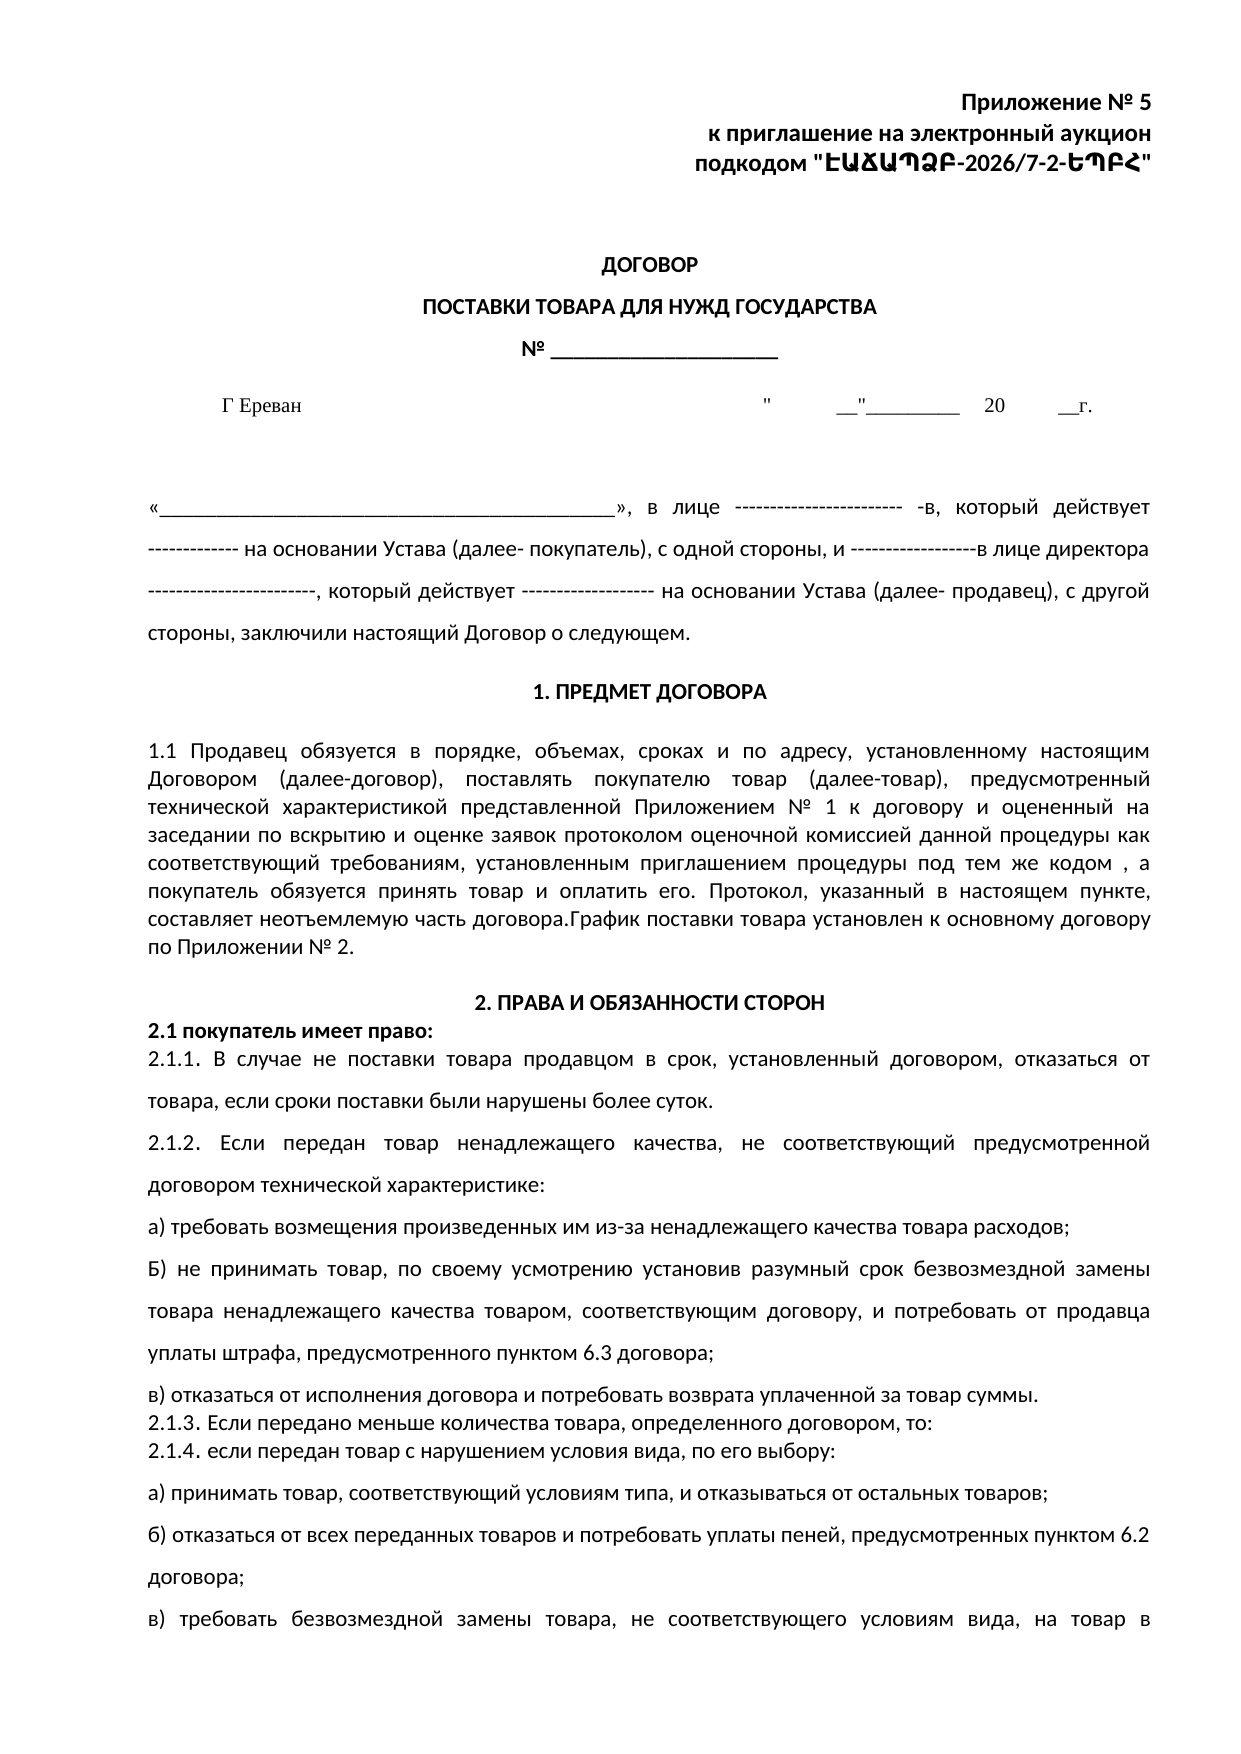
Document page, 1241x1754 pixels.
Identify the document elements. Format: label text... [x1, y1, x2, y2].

text «________________________________________», в лице ------------------------ -в, который действует ------------- на основании Устава (далее- покупатель), с одной стороны, и ------------------в лице директора ------------------------, который действует ------------------- на основании Устава (далее- продавец), с другой стороны, заключили настоящий Договор о следующем. [148, 492, 1152, 646]
text подкодом "ԷԱՃԱՊՁԲ-2026/7-2-ԵՊԲՀ" [177, 147, 1152, 178]
list 2.1.4․ если передан товар с нарушением условия вида, по его выбору: [148, 1436, 1152, 1464]
list а) требовать возмещения произведенных им из-за ненадлежащего качества товара расходов; [148, 1212, 1152, 1240]
table_header Г Ереван [136, 393, 620, 434]
list Б) не принимать товар, по своему усмотрению установив разумный срок безвозмездной замены товара ненадлежащего качества товаром, соответствующим договору, и потребовать от продавца уплаты штрафа, предусмотренного пунктом 6.3 договора; [148, 1254, 1152, 1366]
text 1. ПРЕДМЕТ ДОГОВОРА [148, 677, 1152, 705]
text в) отказаться от исполнения договора и потребовать возврата уплаченной за товар суммы. [148, 1380, 1152, 1408]
text Приложение № 5 [148, 86, 1152, 117]
list 2.1.2․ Если передан товар ненадлежащего качества, не соответствующий предусмотренной договором технической характеристике: [148, 1128, 1152, 1198]
text 2.1 покупатель имеет право: [148, 1016, 1152, 1044]
list а) принимать товар, соответствующий условиям типа, и отказываться от остальных товаров; [148, 1478, 1152, 1506]
list б) отказаться от всех переданных товаров и потребовать уплаты пеней, предусмотренных пунктом 6.2 договора; [148, 1520, 1152, 1590]
text к приглашение на электронный аукцион [177, 117, 1152, 147]
text ПОСТАВКИ ТОВАРА ДЛЯ НУЖД ГОСУДАРСТВА [148, 292, 1152, 321]
text 1.1 Продавец обязуется в порядке, объемах, сроках и по адресу, установленному настоящим Договором (далее-договор), поставлять покупателю товар (далее-товар), предусмотренный технической характеристикой представленной Приложением № 1 к договору и оцененный на заседании по вскрытию и оценке заявок протоколом оценочной комиссией данной процедуры как соответствующий требованиям, установленным приглашением процедуры под тем же кодом , а покупатель обязуется принять товар и оплатить его. Протокол, указанный в настоящем пункте, составляет неотъемлемую часть договора.График поставки товара установлен к основному договору по Приложении № 2. [148, 736, 1152, 960]
list 2.1.1․ В случае не поставки товара продавцом в срок, установленный договором, отказаться от товара, если сроки поставки были нарушены более суток. [148, 1044, 1152, 1114]
text 2.1.3․ Если передано меньше количества товара, определенного договором, то: [148, 1408, 1152, 1436]
list 2. ПРАВА И ОБЯЗАННОСТИ СТОРОН [148, 988, 1152, 1016]
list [148, 1604, 1152, 1632]
text ДОГОВОР [148, 251, 1152, 278]
table_header " __"_________ 20 __г. [620, 393, 1104, 434]
text № ____________________ [148, 334, 1152, 362]
